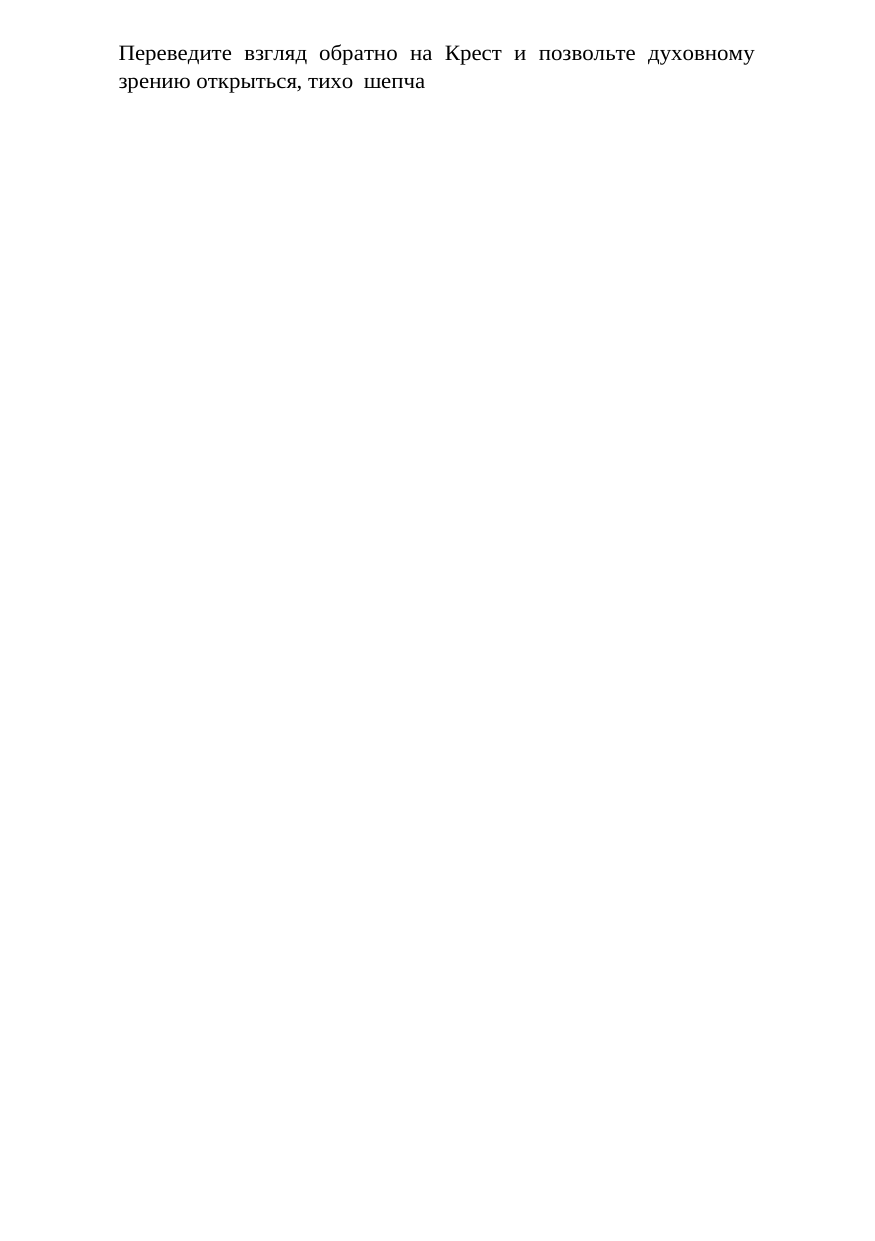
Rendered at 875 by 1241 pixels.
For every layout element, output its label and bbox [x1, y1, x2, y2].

text [118, 39, 755, 93]
